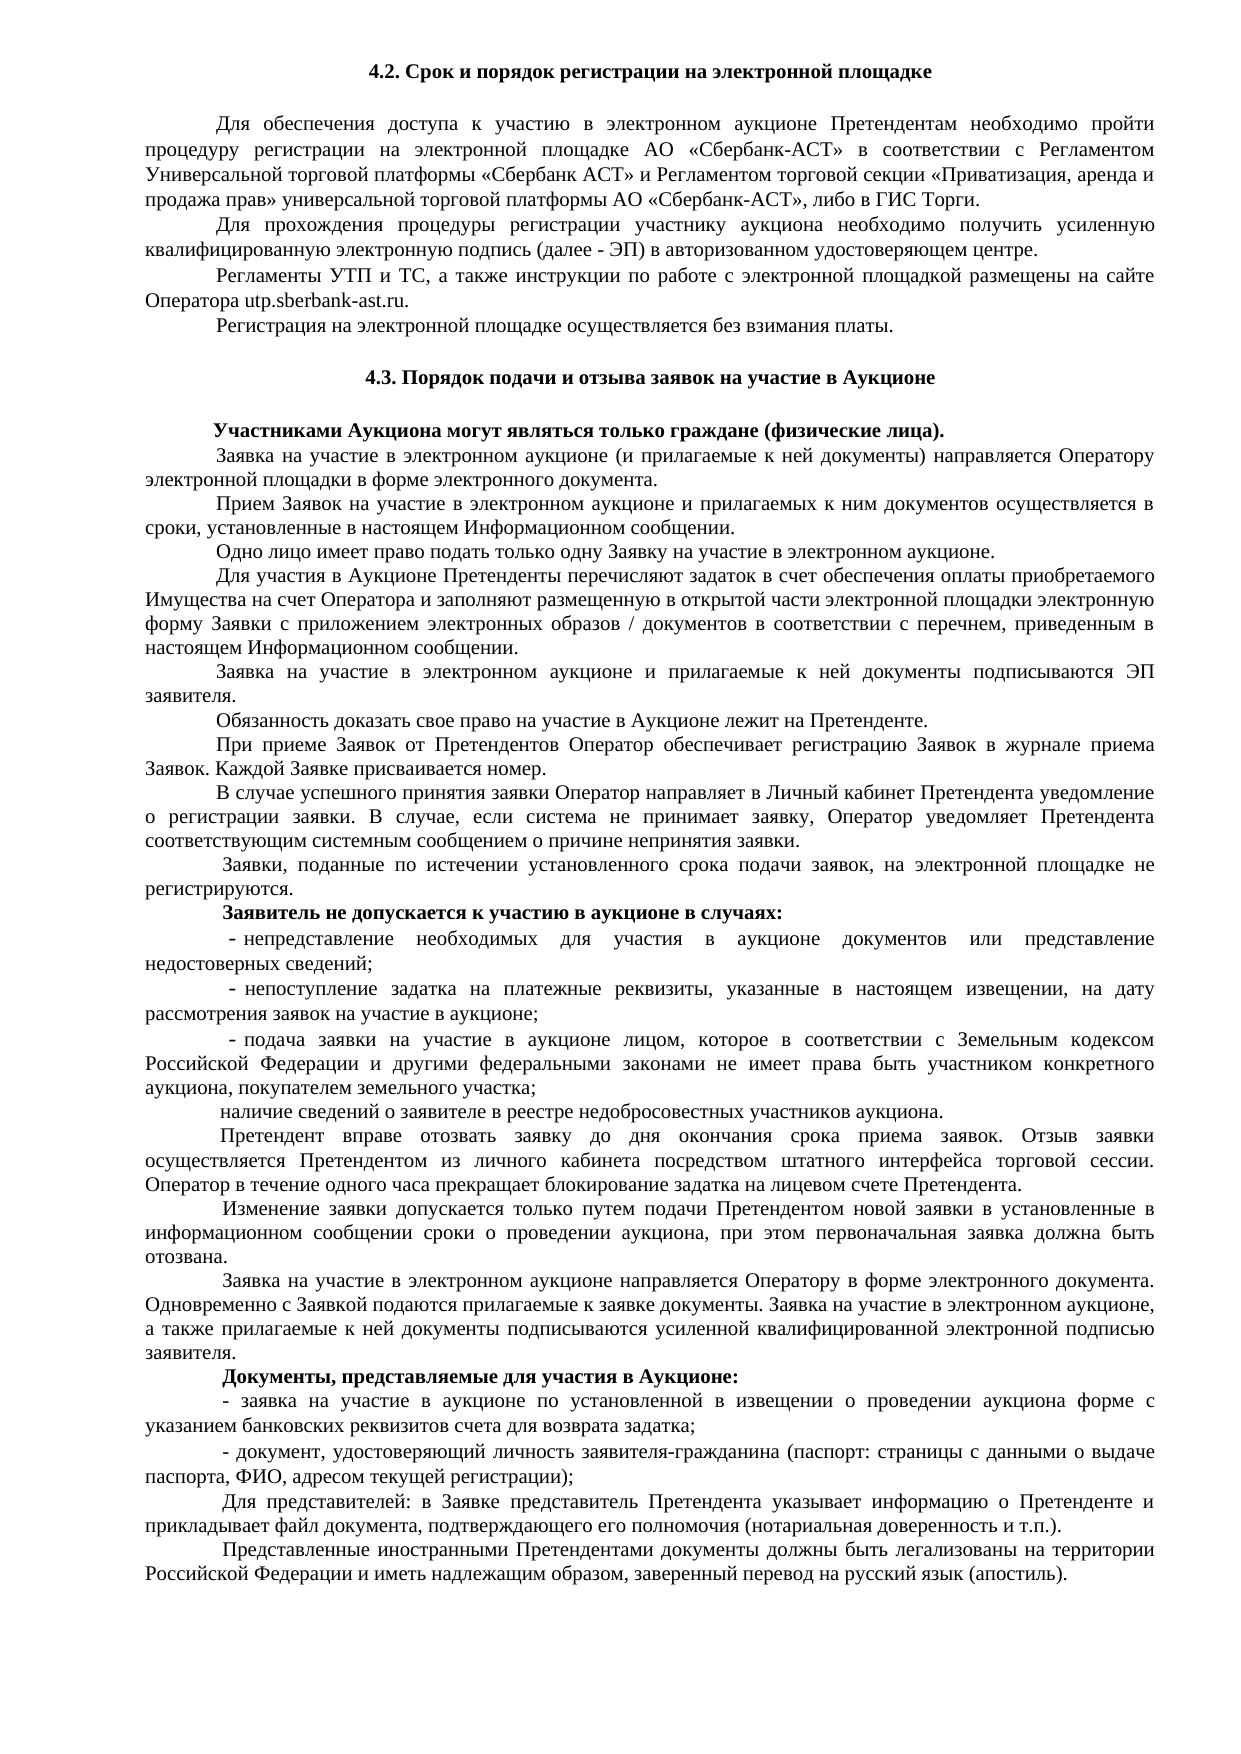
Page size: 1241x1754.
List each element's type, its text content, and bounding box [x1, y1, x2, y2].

text Для прохождения процедуры регистрации участнику аукциона необходимо получить усиленную квалифицированную электронную подпись (далее - ЭП) в авторизованном удостоверяющем центре. [145, 212, 1156, 261]
text Заявки, поданные по истечении установленного срока подачи заявок, на электронной площадке не регистрируются. [145, 852, 1156, 900]
text Участниками Аукциона могут являться только граждане (физические лица). [145, 418, 1156, 442]
text Заявитель не допускается к участию в аукционе в случаях: [145, 900, 1156, 924]
text 4.3. Порядок подачи и отзыва заявок на участие в Аукционе [145, 365, 1156, 389]
text Заявка на участие в электронном аукционе (и прилагаемые к ней документы) направляется Оператору электронной площадки в форме электронного документа. [145, 443, 1156, 491]
text Для участия в Аукционе Претенденты перечисляют задаток в счет обеспечения оплаты приобретаемого Имущества на счет Оператора и заполняют размещенную в открытой части электронной площадки электронную форму Заявки с приложением электронных образов / документов в соответствии с перечнем, приведенным в настоящем Информационном сообщении. [145, 563, 1156, 659]
text Заявка на участие в электронном аукционе направляется Оператору в форме электронного документа. Одновременно с Заявкой подаются прилагаемые к заявке документы. Заявка на участие в электронном аукционе, а также прилагаемые к ней документы подписываются усиленной квалифицированной электронной подписью заявителя. [145, 1268, 1156, 1364]
text Регламенты УТП и ТС, а также инструкции по работе с электронной площадкой размещены на сайте Оператора utp.sberbank-ast.ru. [145, 263, 1156, 312]
text - документ, удостоверяющий личность заявителя-гражданина (паспорт: страницы с данными о выдаче паспорта, ФИО, адресом текущей регистрации); [145, 1438, 1156, 1488]
text Обязанность доказать свое право на участие в Аукционе лежит на Претенденте. [145, 707, 1156, 732]
text При приеме Заявок от Претендентов Оператор обеспечивает регистрацию Заявок в журнале приема Заявок. Каждой Заявке присваивается номер. [145, 732, 1156, 780]
text - заявка на участие в аукционе по установленной в извещении о проведении аукциона форме с указанием банковских реквизитов счета для возврата задатка; [145, 1388, 1156, 1437]
text Претендент вправе отозвать заявку до дня окончания срока приема заявок. Отзыв заявки осуществляется Претендентом из личного кабинета посредством штатного интерфейса торговой сессии. Оператор в течение одного часа прекращает блокирование задатка на лицевом счете Претендента. [145, 1123, 1156, 1196]
list подача заявки на участие в аукционе лицом, которое в соответствии с Земельным кодексом Российской Федерации и другими федеральными законами не имеет права быть участником конкретного аукциона, покупателем земельного участка; [145, 1025, 1156, 1099]
text Представленные иностранными Претендентами документы должны быть легализованы на территории Российской Федерации и иметь надлежащим образом, заверенный перевод на русский язык (апостиль). [145, 1537, 1156, 1585]
text Регистрация на электронной площадке осуществляется без взимания платы. [145, 313, 1156, 337]
text Одно лицо имеет право подать только одну Заявку на участие в электронном аукционе. [145, 539, 1156, 563]
text Заявка на участие в электронном аукционе и прилагаемые к ней документы подписываются ЭП заявителя. [145, 659, 1156, 707]
text Прием Заявок на участие в электронном аукционе и прилагаемых к ним документов осуществляется в сроки, установленные в настоящем Информационном сообщении. [145, 491, 1156, 539]
text наличие сведений о заявителе в реестре недобросовестных участников аукциона. [145, 1099, 1156, 1123]
text Документы, представляемые для участия в Аукционе: [145, 1364, 1156, 1388]
text 4.2. Срок и порядок регистрации на электронной площадке [145, 59, 1156, 83]
list непредставление необходимых для участия в аукционе документов или представление недостоверных сведений; [145, 924, 1156, 974]
text Для представителей: в Заявке представитель Претендента указывает информацию о Претенденте и прикладывает файл документа, подтверждающего его полномочия (нотариальная доверенность и т.п.). [145, 1489, 1156, 1537]
list непоступление задатка на платежные реквизиты, указанные в настоящем извещении, на дату рассмотрения заявок на участие в аукционе; [145, 974, 1156, 1025]
text В случае успешного принятия заявки Оператор направляет в Личный кабинет Претендента уведомление о регистрации заявки. В случае, если система не принимает заявку, Оператор уведомляет Претендента соответствующим системным сообщением о причине непринятия заявки. [145, 780, 1156, 852]
text Изменение заявки допускается только путем подачи Претендентом новой заявки в установленные в информационном сообщении сроки о проведении аукциона, при этом первоначальная заявка должна быть отозвана. [145, 1196, 1156, 1268]
text Для обеспечения доступа к участию в электронном аукционе Претендентам необходимо пройти процедуру регистрации на электронной площадке АО «Сбербанк-АСТ» в соответствии с Регламентом Универсальной торговой платформы «Сбербанк АСТ» и Регламентом торговой секции «Приватизация, аренда и продажа прав» универсальной торговой платформы АО «Сбербанк-АСТ», либо в ГИС Торги. [145, 111, 1156, 211]
